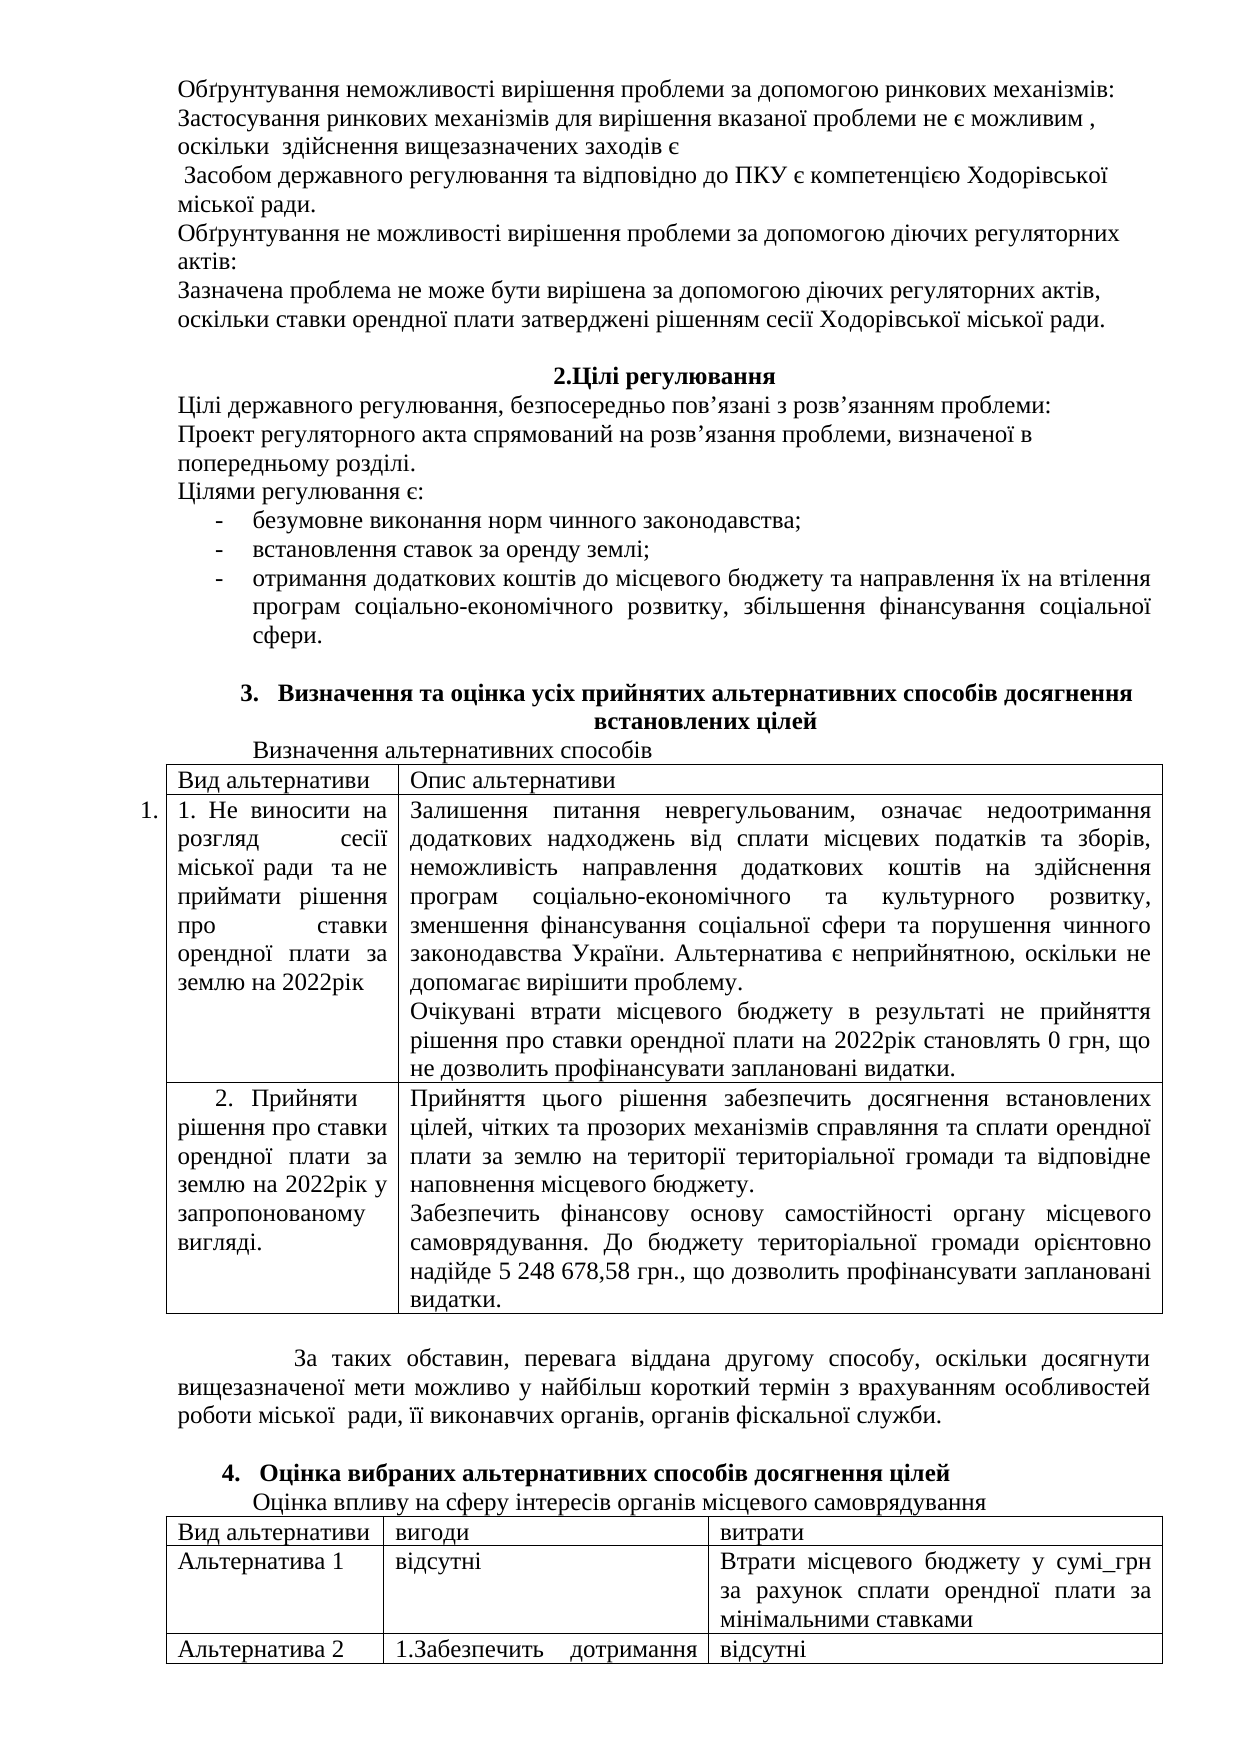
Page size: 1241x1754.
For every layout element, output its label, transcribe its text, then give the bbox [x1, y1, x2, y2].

list встановлення ставок за оренду землі; [215, 534, 1152, 563]
table_cell Втрати місцевого бюджету у сумі_грн за рахунок сплати орендної плати за мінімальними ставками [709, 1546, 1162, 1633]
text Проект регуляторного акта спрямований на розв’язання проблеми, визначеної в попередньому розділі. [177, 419, 1152, 476]
text Засобом державного регулювання та відповідно до ПКУ є компетенцією Ходорівської міської ради. [177, 160, 1152, 218]
text За таких обставин, перевага віддана другому способу, оскільки досягнути вищезазначеної мети можливо у найбільш короткий термін з врахуванням особливостей роботи міської ради, її виконавчих органів, органів фіскальної служби. [177, 1343, 1152, 1429]
list Оцінка впливу на сферу інтересів органів місцевого самоврядування [252, 1487, 1152, 1516]
table_cell 1. Не виносити на розгляд сесії міської ради та не приймати рішення про ставки орендної плати за землю на 2022рік [167, 795, 398, 1082]
text 2.Цілі регулювання [177, 361, 1152, 390]
table_header Вид альтернативи [167, 1517, 383, 1545]
table_header вигоди [384, 1517, 708, 1545]
list безумовне виконання норм чинного законодавства; [215, 505, 1152, 534]
table_cell Альтернатива 2 [167, 1634, 383, 1662]
text Застосування ринкових механізмів для вирішення вказаної проблеми не є можливим , оскільки здійснення вищезазначених заходів є [177, 103, 1152, 160]
table_header Вид альтернативи [167, 765, 398, 794]
list Визначення та оцінка усіх прийнятих альтернативних способів досягнення встановлених цілей [222, 678, 1152, 735]
list Оцінка вибраних альтернативних способів досягнення цілей [222, 1458, 1152, 1487]
table_header Опис альтернативи [399, 765, 1162, 794]
text Обґрунтування не можливості вирішення проблеми за допомогою діючих регуляторних актів: [177, 218, 1152, 275]
text Обґрунтування неможливості вирішення проблеми за допомогою ринкових механізмів: [177, 74, 1152, 103]
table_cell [384, 1634, 708, 1662]
table_cell Прийняти рішення про ставки орендної плати за землю на 2022рік у запропонованому вигляді. [167, 1083, 398, 1313]
text Цілями регулювання є: [177, 476, 1152, 505]
table_cell Прийняття цього рішення забезпечить досягнення встановлених цілей, чітких та прозорих механізмів справляння та сплати орендної плати за землю на території територіальної громади та відповідне наповнення місцевого бюджету. Забезпечить фінансову основу самостійності органу місцевого самоврядування. До бюджету територіальної громади орієнтовно надійде 5 248 678,58 грн., що дозволить профінансувати заплановані видатки. [399, 1083, 1162, 1313]
table_cell Залишення питання неврегульованим, означає недоотримання додаткових надходжень від сплати місцевих податків та зборів, неможливість направлення додаткових коштів на здійснення програм соціально-економічного та культурного розвитку, зменшення фінансування соціальної сфери та порушення чинного законодавства України. Альтернатива є неприйнятною, оскільки не допомагає вирішити проблему. Очікувані втрати місцевого бюджету в результаті не прийняття рішення про ставки орендної плати на 2022рік становлять 0 грн, що не дозволить профінансувати заплановані видатки. [399, 795, 1162, 1082]
table_cell Альтернатива 1 [167, 1546, 383, 1633]
list Визначення альтернативних способів [252, 735, 1152, 764]
text Цілі державного регулювання, безпосередньо пов’язані з розв’язанням проблеми: [177, 390, 1152, 419]
list отримання додаткових коштів до місцевого бюджету та направлення їх на втілення програм соціально-економічного розвитку, збільшення фінансування соціальної сфери. [215, 563, 1152, 649]
table_header витрати [709, 1517, 1162, 1545]
table_cell відсутні [384, 1546, 708, 1633]
table_cell відсутні [709, 1634, 1162, 1662]
text Зазначена проблема не може бути вирішена за допомогою діючих регуляторних актів, оскільки ставки орендної плати затверджені рішенням сесії Ходорівської міської ради. [177, 275, 1152, 333]
